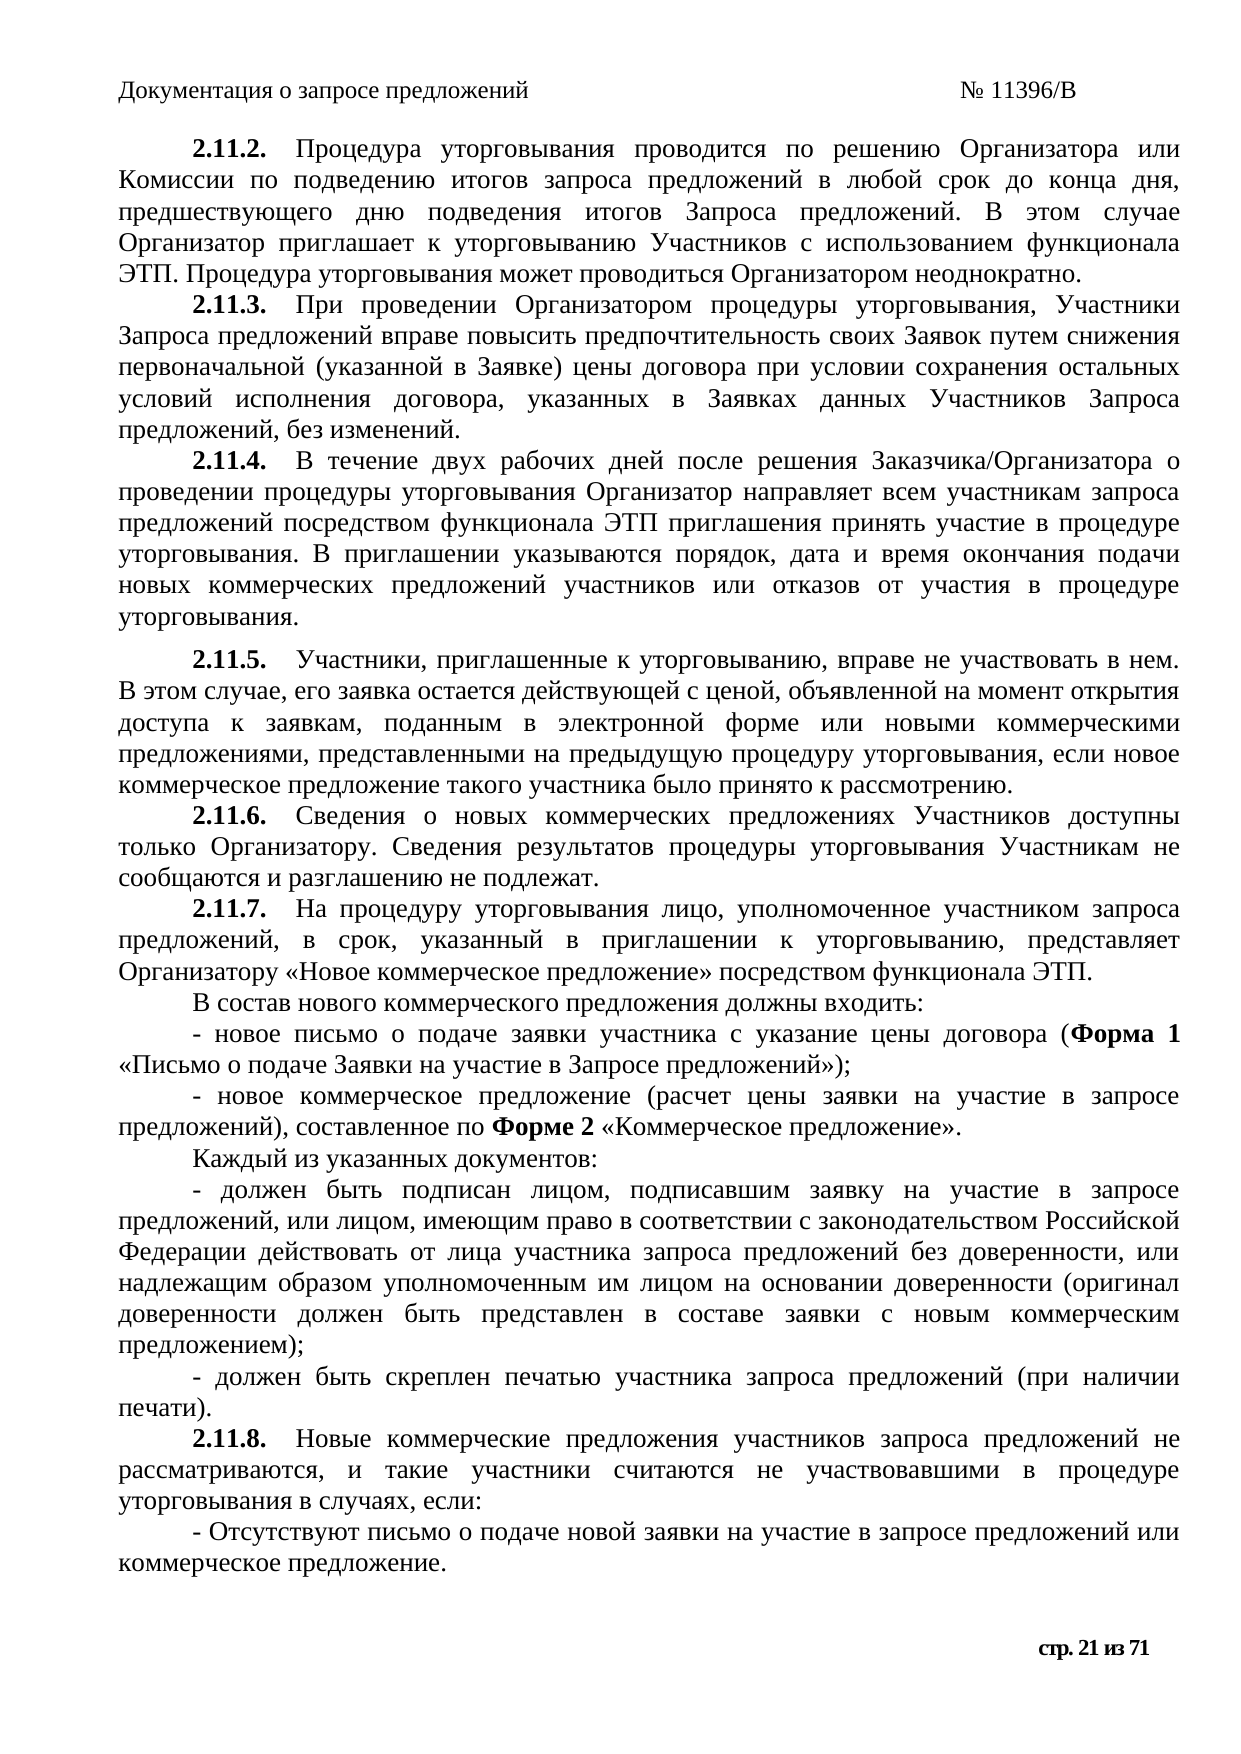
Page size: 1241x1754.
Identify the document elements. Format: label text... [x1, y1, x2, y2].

list В состав нового коммерческого предложения должны входить: [118, 986, 1181, 1017]
list Каждый из указанных документов: [118, 1142, 1181, 1173]
list - должен быть скреплен печатью участника запроса предложений (при наличии печати). [118, 1360, 1181, 1422]
list Сведения о новых коммерческих предложениях Участников доступны только Организатору. Сведения результатов процедуры уторговывания Участникам не сообщаются и разглашению не подлежат. [118, 799, 1181, 892]
list На процедуру уторговывания лицо, уполномоченное участником запроса предложений, в срок, указанный в приглашении к уторговыванию, представляет Организатору «Новое коммерческое предложение» посредством функционала ЭТП. [118, 892, 1181, 986]
list Процедура уторговывания проводится по решению Организатора или Комиссии по подведению итогов запроса предложений в любой срок до конца дня, предшествующего дню подведения итогов Запроса предложений. В этом случае Организатор приглашает к уторговыванию Участников с использованием функционала ЭТП. Процедура уторговывания может проводиться Организатором неоднократно. [118, 132, 1181, 288]
list - Отсутствуют письмо о подаче новой заявки на участие в запросе предложений или коммерческое предложение. [118, 1515, 1181, 1578]
list Новые коммерческие предложения участников запроса предложений не рассматриваются, и такие участники считаются не участвовавшими в процедуре уторговывания в случаях, если: [118, 1422, 1181, 1515]
list Участники, приглашенные к уторговыванию, вправе не участвовать в нем. В этом случае, его заявка остается действующей с ценой, объявленной на момент открытия доступа к заявкам, поданным в электронной форме или новыми коммерческими предложениями, представленными на предыдущую процедуру уторговывания, если новое коммерческое предложение такого участника было принято к рассмотрению. [118, 643, 1181, 799]
list При проведении Организатором процедуры уторговывания, Участники Запроса предложений вправе повысить предпочтительность своих Заявок путем снижения первоначальной (указанной в Заявке) цены договора при условии сохранения остальных условий исполнения договора, указанных в Заявках данных Участников Запроса предложений, без изменений. [118, 288, 1181, 444]
list В течение двух рабочих дней после решения Заказчика/Организатора о проведении процедуры уторговывания Организатор направляет всем участникам запроса предложений посредством функционала ЭТП приглашения принять участие в процедуре уторговывания. В приглашении указываются порядок, дата и время окончания подачи новых коммерческих предложений участников или отказов от участия в процедуре уторговывания. [118, 444, 1181, 631]
list - должен быть подписан лицом, подписавшим заявку на участие в запросе предложений, или лицом, имеющим право в соответствии с законодательством Российской Федерации действовать от лица участника запроса предложений без доверенности, или надлежащим образом уполномоченным им лицом на основании доверенности (оригинал доверенности должен быть представлен в составе заявки с новым коммерческим предложением); [118, 1173, 1181, 1360]
list - новое письмо о подаче заявки участника с указание цены договора (Форма 1 «Письмо о подаче Заявки на участие в Запросе предложений»); [118, 1017, 1181, 1079]
list - новое коммерческое предложение (расчет цены заявки на участие в запросе предложений), составленное по Форме 2 «Коммерческое предложение». [118, 1079, 1181, 1142]
